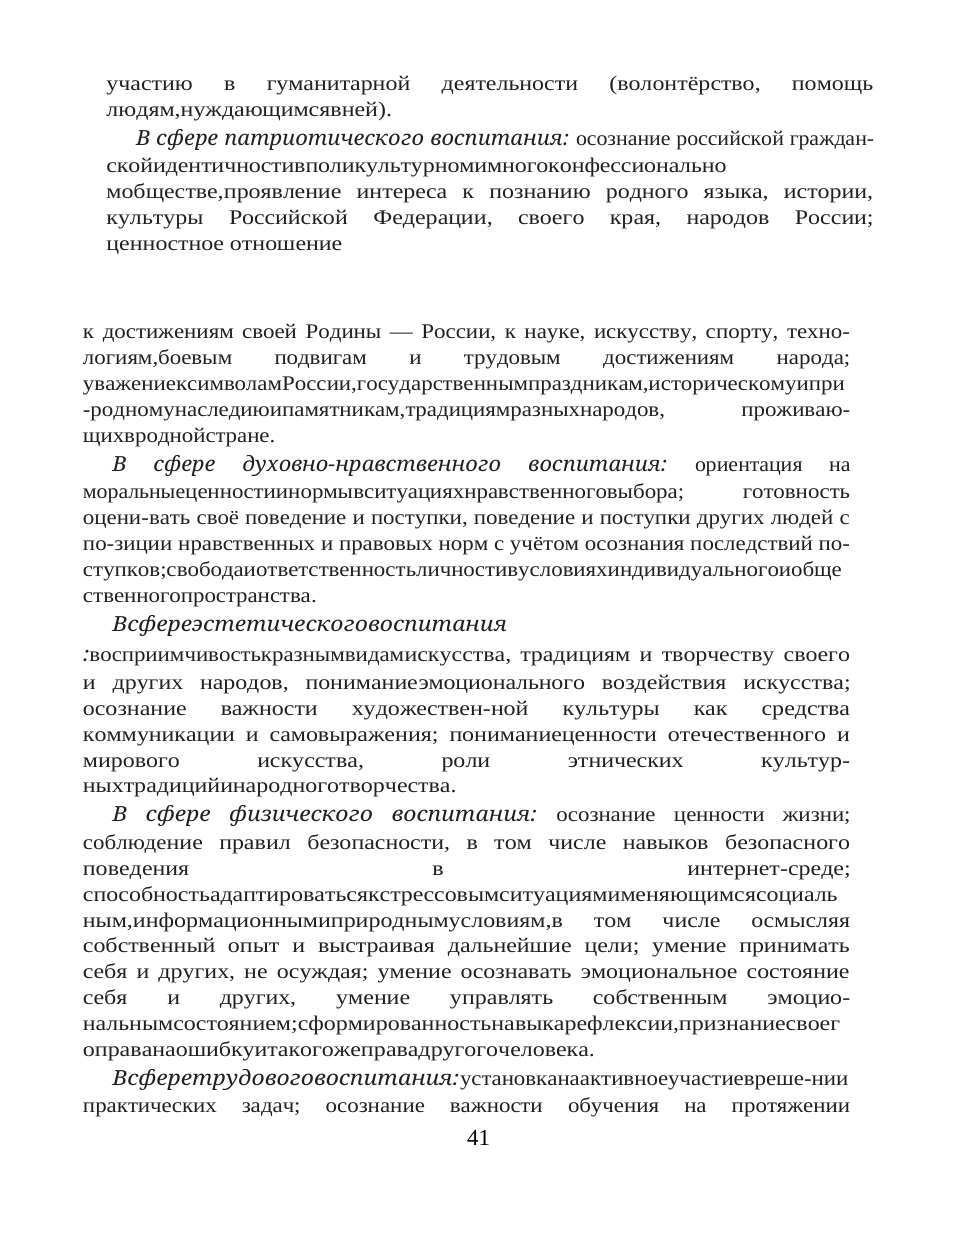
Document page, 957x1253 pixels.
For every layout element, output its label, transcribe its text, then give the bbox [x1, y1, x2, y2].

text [83, 1063, 851, 1117]
text В сфере физического воспитания: осознание ценности жизни; соблюдение правил безопасности, в том числе навыков безопасного поведения в интернет-среде; способностьадаптироватьсякстрессовымситуациямименяющимсясоциальным,информационнымиприроднымусловиям,в том числе осмысляя собственный опыт и выстраивая дальнейшие цели; умение принимать себя и других, не осуждая; умение осознавать эмоциональное состояние себя и других, умение управлять собственным эмоцио-нальнымсостоянием;сформированностьнавыкарефлексии,признаниесвоегоправанаошибкуитакогожеправадругогочеловека. [83, 799, 851, 1061]
text В сфере духовно-нравственного воспитания: ориентация на моральныеценностиинормывситуацияхнравственноговыбора; готовность оцени-вать своё поведение и поступки, поведение и поступки других людей с по-зиции нравственных и правовых норм с учётом осознания последствий по-ступков;свободаиответственностьличностивусловияхиндивидуальногоиобщественногопространства. [83, 449, 851, 607]
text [106, 71, 874, 121]
text В сфере патриотического воспитания: осознание российской граждан-скойидентичностивполикультурномимногоконфессиональномобществе,проявление интереса к познанию родного языка, истории, культуры Российской Федерации, своего края, народов России; ценностное отношение [106, 123, 874, 255]
text Всфереэстетическоговоспитания:восприимчивостькразнымвидамискусства, традициям и творчеству своего и других народов, пониманиеэмоционального воздействия искусства; осознание важности художествен-ной культуры как средства коммуникации и самовыражения; пониманиеценности отечественного и мирового искусства, роли этнических культур-ныхтрадицийинародноготворчества. [83, 609, 851, 797]
text к достижениям своей Родины — России, к науке, искусству, спорту, техно-логиям,боевым подвигам и трудовым достижениям народа; уважениексимволамРоссии,государственнымпраздникам,историческомуипри-родномунаследиюипамятникам,традициямразныхнародов, проживаю-щихвроднойстране. [83, 319, 851, 447]
